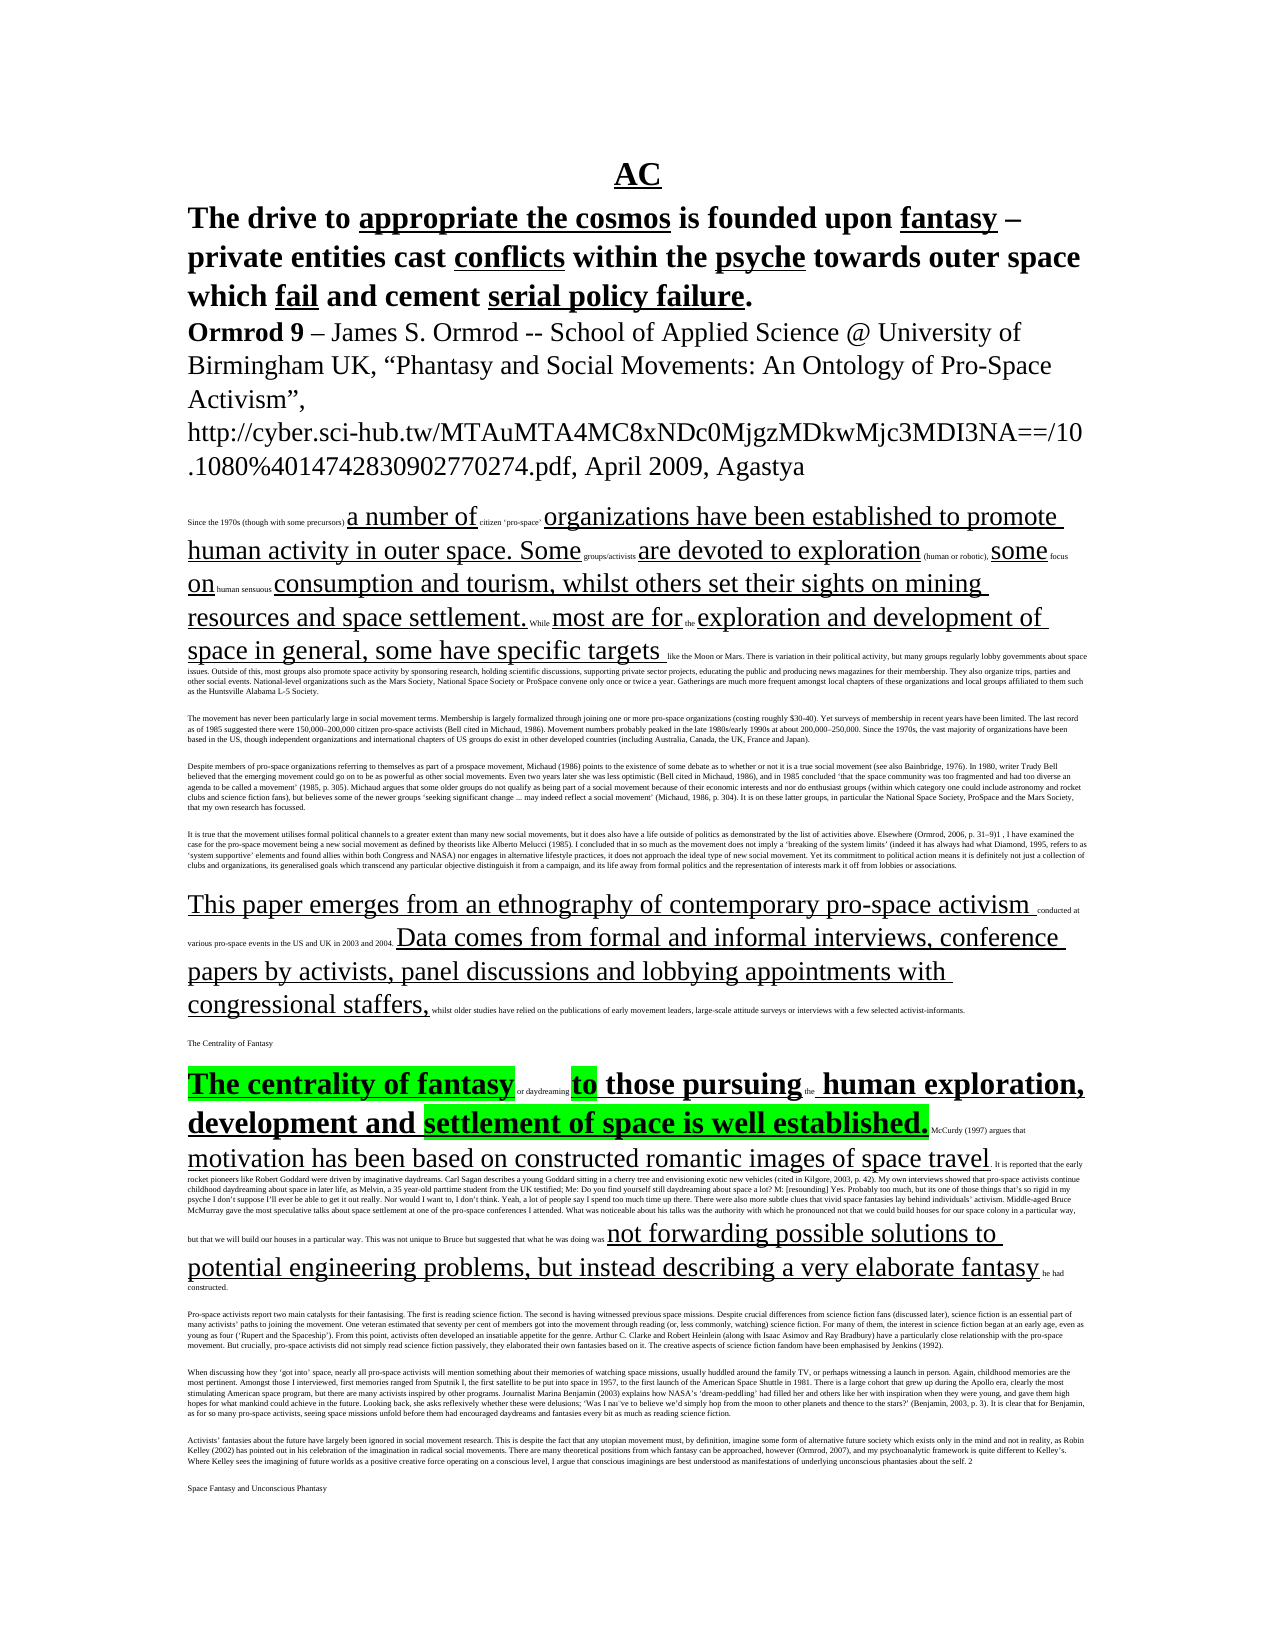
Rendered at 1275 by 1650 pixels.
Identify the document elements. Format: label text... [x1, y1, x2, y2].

text Since the 1970s (though with some precursors) a number of citizen ‘pro-space’ organizations have been established to promote human activity in outer space. Some groups/activists are devoted to exploration (human or robotic), some focus on human sensuous consumption and tourism, whilst others set their sights on mining resources and space settlement. While most are for the exploration and development of space in general, some have specific targets like the Moon or Mars. There is variation in their political activity, but many groups regularly lobby governments about space issues. Outside of this, most groups also promote space activity by sponsoring research, holding scientific discussions, supporting private sector projects, educating the public and producing news magazines for their membership. They also organize trips, parties and other social events. National-level organizations such as the Mars Society, National Space Society or ProSpace convene only once or twice a year. Gatherings are much more frequent amongst local chapters of these organizations and local groups affiliated to them such as the Huntsville Alabama L-5 Society. [187, 500, 1087, 697]
text Ormrod 9 – James S. Ormrod -- School of Applied Science @ University of Birmingham UK, “Phantasy and Social Movements: An Ontology of Pro-Space Activism”, http://cyber.sci-hub.tw/MTAuMTA4MC8xNDc0MjgzMDkwMjc3MDI3NA==/10.1080%4014742830902770274.pdf, April 2009, Agastya [187, 316, 1087, 481]
text This paper emerges from an ethnography of contemporary pro-space activism conducted at various pro-space events in the US and UK in 2003 and 2004. Data comes from formal and informal interviews, conference papers by activists, panel discussions and lobbying appointments with congressional staffers, whilst older studies have relied on the publications of early movement leaders, large-scale attitude surveys or interviews with a few selected activist-informants. [187, 888, 1087, 1019]
text The centrality of fantasy or daydreaming to those pursuing the human exploration, development and settlement of space is well established. McCurdy (1997) argues that motivation has been based on constructed romantic images of space travel. It is reported that the early rocket pioneers like Robert Goddard were driven by imaginative daydreams. Carl Sagan describes a young Goddard sitting in a cherry tree and envisioning exotic new vehicles (cited in Kilgore, 2003, p. 42). My own interviews showed that pro-space activists continue childhood daydreaming about space in later life, as Melvin, a 35 year-old parttime student from the UK testified; Me: Do you find yourself still daydreaming about space a lot? M: [resounding] Yes. Probably too much, but its one of those things that’s so rigid in my psyche I don’t suppose I’ll ever be able to get it out really. Nor would I want to, I don’t think. Yeah, a lot of people say I spend too much time up there. There were also more subtle clues that vivid space fantasies lay behind individuals’ activism. Middle-aged Bruce McMurray gave the most speculative talks about space settlement at one of the pro-space conferences I attended. What was noticeable about his talks was the authority with which he pronounced not that we could build houses for our space colony in a particular way, but that we will build our houses in a particular way. This was not unique to Bruce but suggested that what he was doing was not forwarding possible solutions to potential engineering problems, but instead describing a very elaborate fantasy he had constructed. [187, 1066, 1087, 1292]
subtitle AC [187, 154, 1087, 192]
subtitle The drive to appropriate the cosmos is founded upon fantasy – private entities cast conflicts within the psyche towards outer space which fail and cement serial policy failure. [187, 200, 1087, 313]
